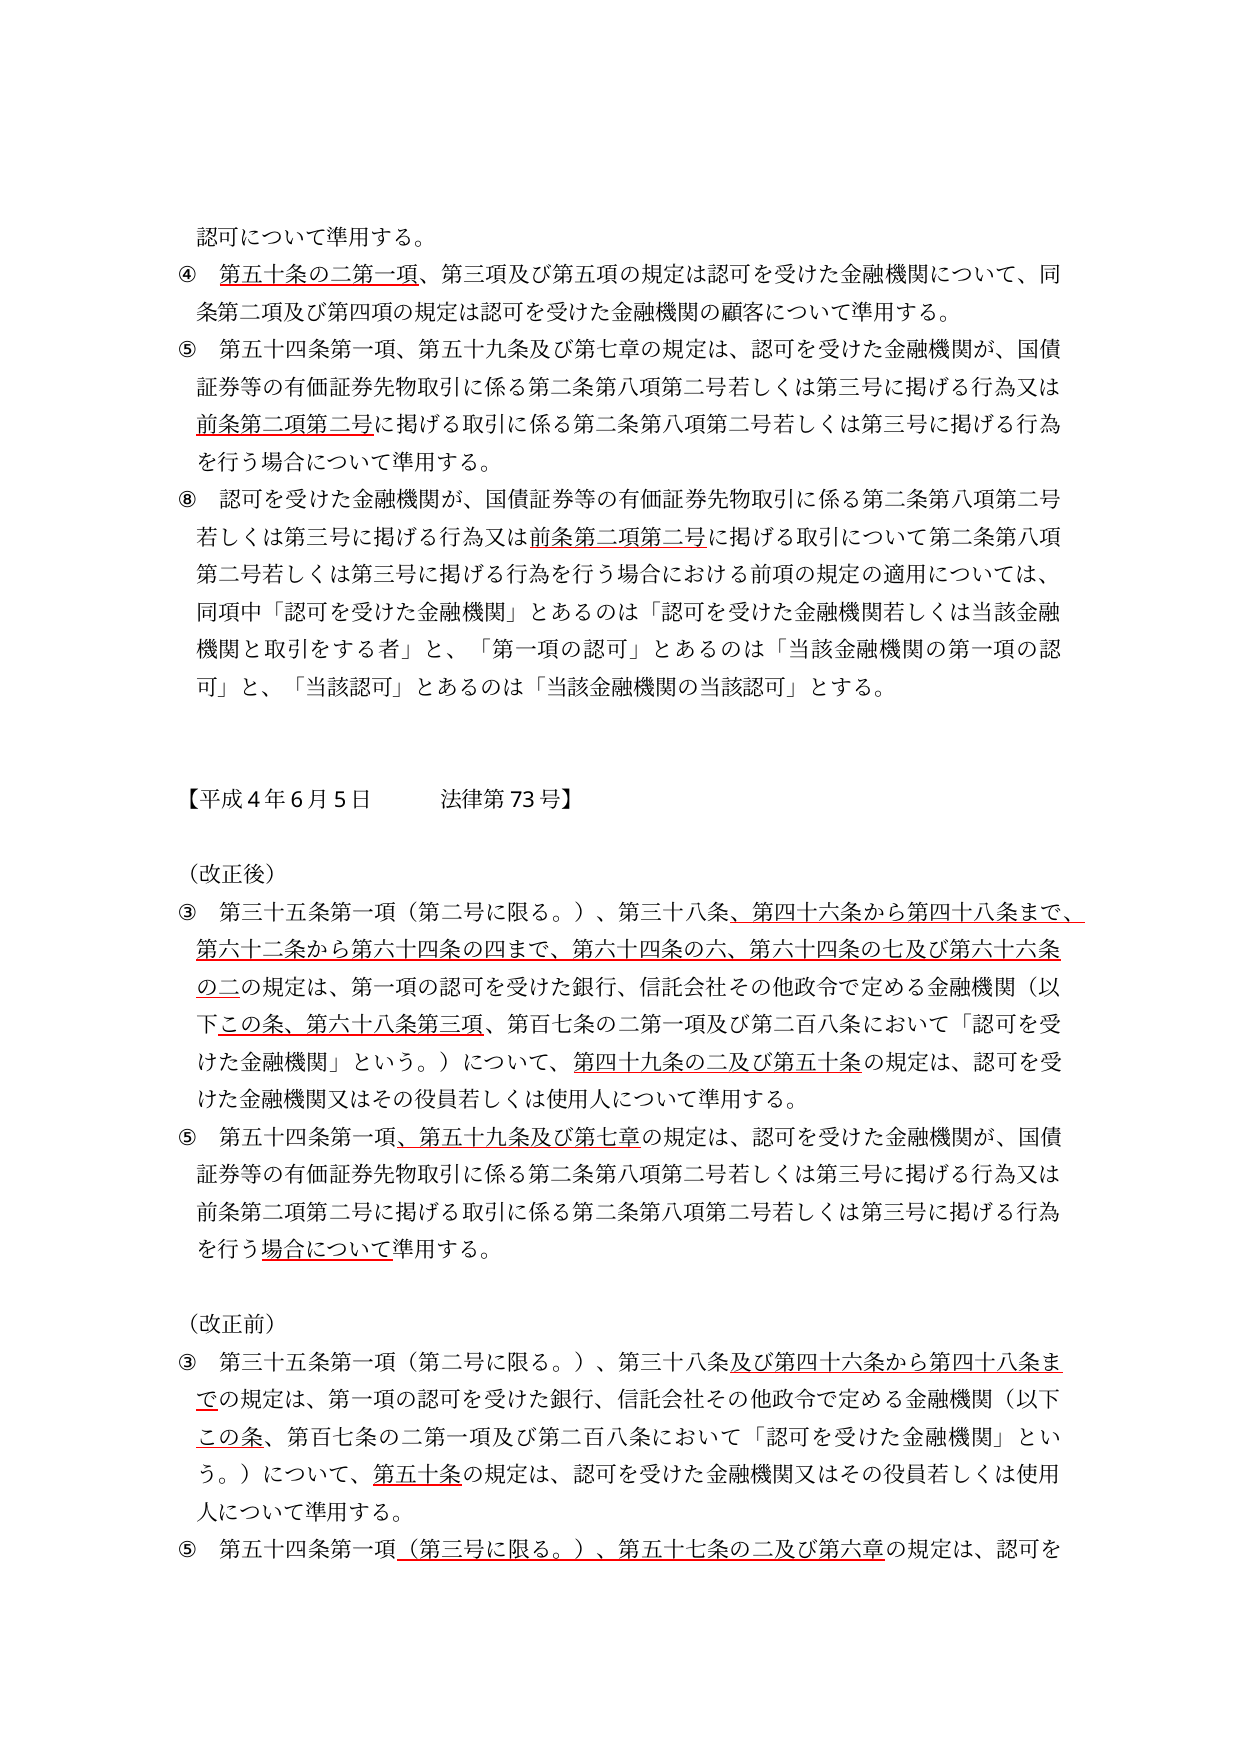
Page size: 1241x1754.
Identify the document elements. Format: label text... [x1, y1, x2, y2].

text ④ 第五十条の二第一項、第三項及び第五項の規定は認可を受けた金融機関について、同条第二項及び第四項の規定は認可を受けた金融機関の顧客について準用する。 [177, 254, 1063, 329]
text ③ 第三十五条第一項（第二号に限る。）、第三十八条、第四十六条から第四十八条まで、第六十二条から第六十四条の四まで、第六十四条の六、第六十四条の七及び第六十六条の二の規定は、第一項の認可を受けた銀行、信託会社その他政令で定める金融機関（以下この条、第六十八条第三項、第百七条の二第一項及び第二百八条において「認可を受けた金融機関」という。）について、第四十九条の二及び第五十条の規定は、認可を受けた金融機関又はその役員若しくは使用人について準用する。 [177, 892, 1063, 1117]
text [177, 217, 1063, 254]
text ⑤ 第五十四条第一項、第五十九条及び第七章の規定は、認可を受けた金融機関が、国債証券等の有価証券先物取引に係る第二条第八項第二号若しくは第三号に掲げる行為又は前条第二項第二号に掲げる取引に係る第二条第八項第二号若しくは第三号に掲げる行為を行う場合について準用する。 [177, 329, 1063, 479]
text （改正前） [177, 1304, 1063, 1342]
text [177, 1529, 1063, 1567]
text ③ 第三十五条第一項（第二号に限る。）、第三十八条及び第四十六条から第四十八条までの規定は、第一項の認可を受けた銀行、信託会社その他政令で定める金融機関（以下この条、第百七条の二第一項及び第二百八条において「認可を受けた金融機関」という。）について、第五十条の規定は、認可を受けた金融機関又はその役員若しくは使用人について準用する。 [177, 1342, 1063, 1529]
text 【平成4年6月5日 法律第73号】 [177, 779, 1063, 817]
text ⑤ 第五十四条第一項、第五十九条及び第七章の規定は、認可を受けた金融機関が、国債証券等の有価証券先物取引に係る第二条第八項第二号若しくは第三号に掲げる行為又は前条第二項第二号に掲げる取引に係る第二条第八項第二号若しくは第三号に掲げる行為を行う場合について準用する。 [177, 1117, 1063, 1267]
text ⑧ 認可を受けた金融機関が、国債証券等の有価証券先物取引に係る第二条第八項第二号若しくは第三号に掲げる行為又は前条第二項第二号に掲げる取引について第二条第八項第二号若しくは第三号に掲げる行為を行う場合における前項の規定の適用については、同項中「認可を受けた金融機関」とあるのは「認可を受けた金融機関若しくは当該金融機関と取引をする者」と、「第一項の認可」とあるのは「当該金融機関の第一項の認可」と、「当該認可」とあるのは「当該金融機関の当該認可」とする。 [177, 479, 1063, 704]
text （改正後） [177, 854, 1063, 892]
